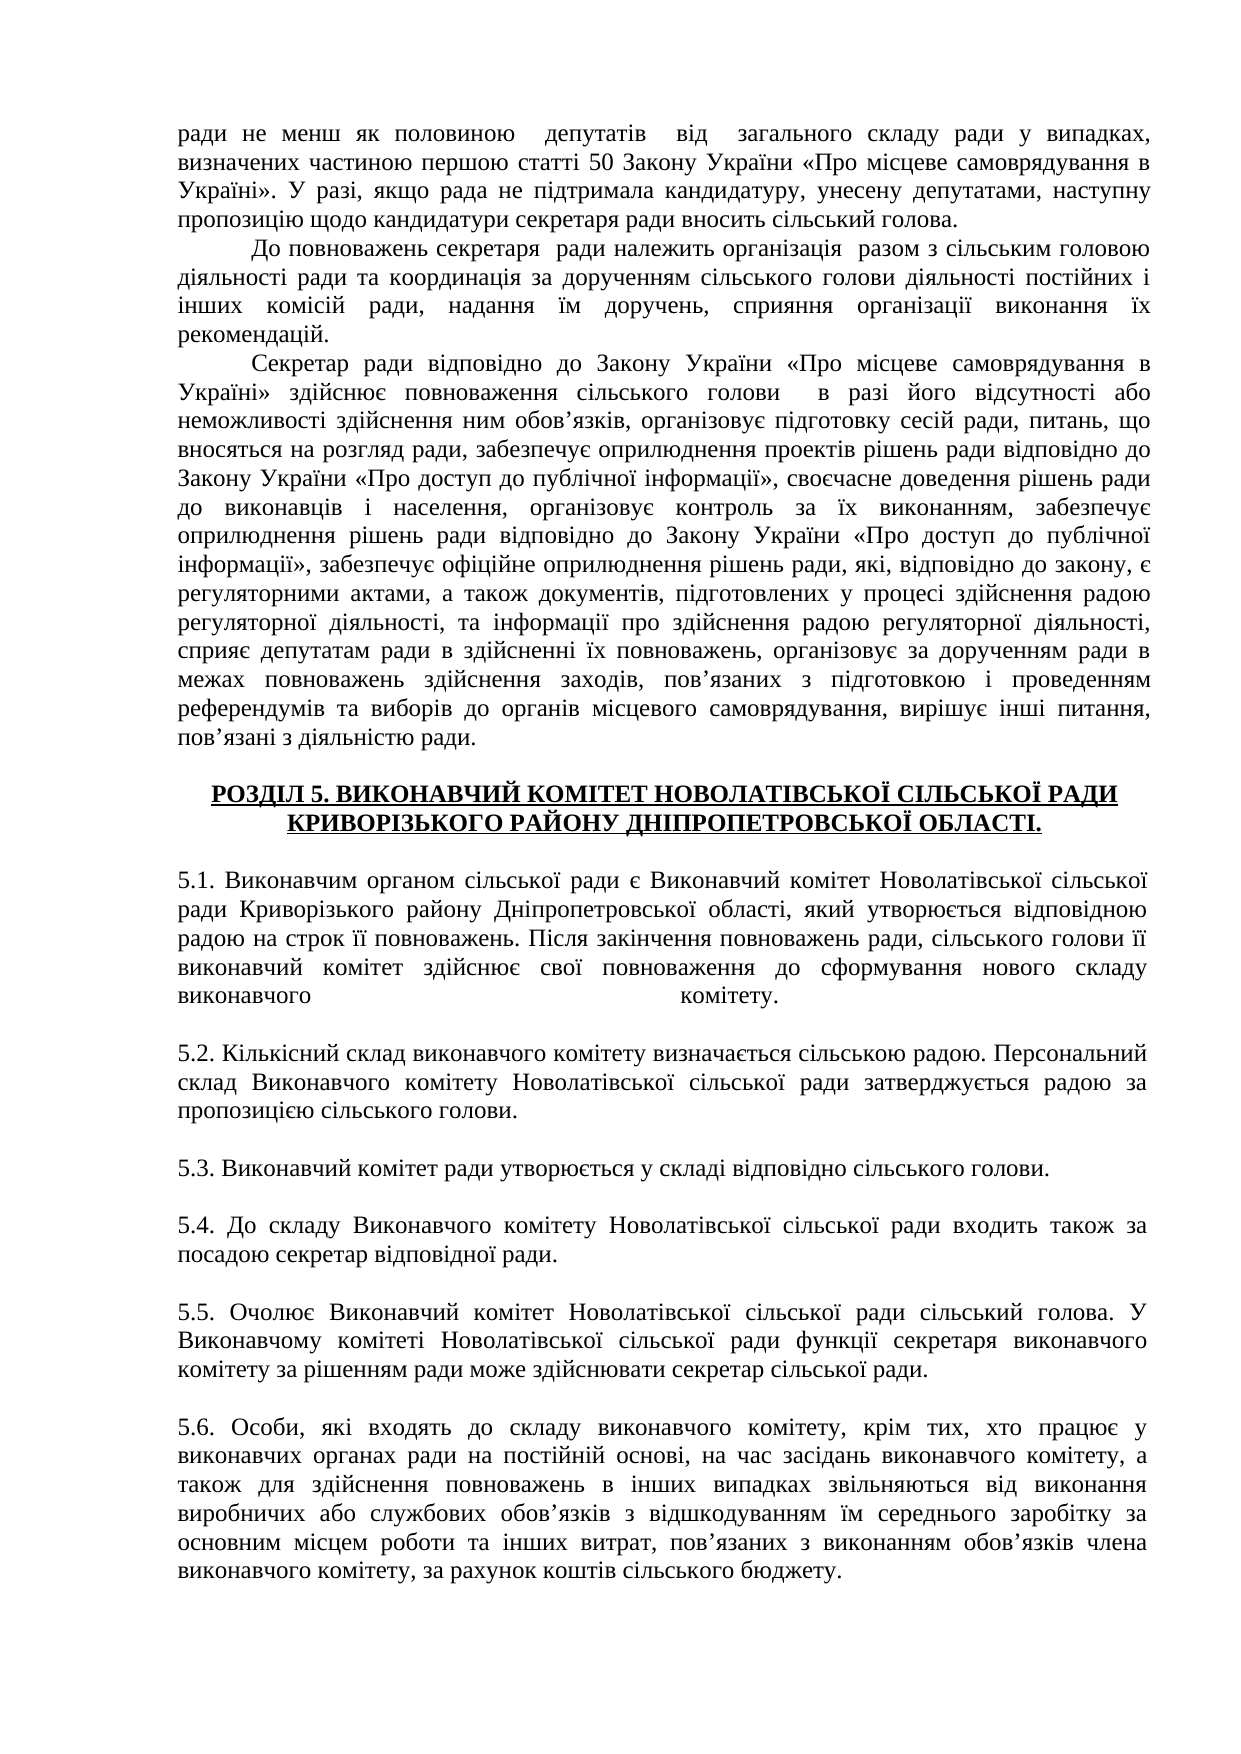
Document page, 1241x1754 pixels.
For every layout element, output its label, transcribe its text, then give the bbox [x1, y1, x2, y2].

text 5.4. До складу Виконавчого комітету Новолатівської сільської ради входить також за посадою секретар відповідної ради. [177, 1211, 1148, 1268]
text РОЗДІЛ 5. ВИКОНАВЧИЙ КОМІТЕТ НОВОЛАТІВСЬКОЇ СІЛЬСЬКОЇ РАДИ [177, 779, 1152, 808]
text КРИВОРІЗЬКОГО РАЙОНУ ДНІПРОПЕТРОВСЬКОЇ ОБЛАСТІ. [177, 808, 1152, 837]
text 5.6. Особи, які входять до складу виконавчого комітету, крім тих, хто працює у виконавчих органах ради на постійній основі, на час засідань виконавчого комітету, а також для здійснення повноважень в інших випадках звільняються від виконання виробничих або службових обов’язків з відшкодуванням їм середнього заробітку за основним місцем роботи та інших витрат, пов’язаних з виконанням обов’язків члена виконавчого комітету, за рахунок коштів сільського бюджету. [177, 1412, 1148, 1584]
text Секретар ради відповідно до Закону України «Про місцеве самоврядування в Україні» здійснює повноваження сільського голови в разі його відсутності або неможливості здійснення ним обов’язків, організовує підготовку сесій ради, питань, що вносяться на розгляд ради, забезпечує оприлюднення проектів рішень ради відповідно до Закону України «Про доступ до публічної інформації», своєчасне доведення рішень ради до виконавців і населення, організовує контроль за їх виконанням, забезпечує оприлюднення рішень ради відповідно до Закону України «Про доступ до публічної інформації», забезпечує офіційне оприлюднення рішень ради, які, відповідно до закону, є регуляторними актами, а також документів, підготовлених у процесі здійснення радою регуляторної діяльності, та інформації про здійснення радою регуляторної діяльності, сприяє депутатам ради в здійсненні їх повноважень, організовує за дорученням ради в межах повноважень здійснення заходів, пов’язаних з підготовкою і проведенням референдумів та виборів до органів місцевого самоврядування, вирішує інші питання, пов’язані з діяльністю ради. [177, 348, 1152, 751]
text До повноважень секретаря ради належить організація разом з сільським головою діяльності ради та координація за дорученням сільського голови діяльності постійних і інших комісій ради, надання їм доручень, сприяння організації виконання їх рекомендацій. [177, 233, 1152, 348]
text 5.1. Виконавчим органом сільської ради є Виконавчий комітет Новолатівської сільської ради Криворізького району Дніпропетровської області, який утворюється відповідною радою на строк її повноважень. Після закінчення повноважень ради, сільського голови її виконавчий комітет здійснює свої повноваження до сформування нового складу виконавчого комітету. 5.2. Кількісний склад виконавчого комітету визначається сільською радою. Персональний склад Виконавчого комітету Новолатівської сільської ради затверджується радою за пропозицією сільського голови. [177, 866, 1148, 1124]
text 5.5. Очолює Виконавчий комітет Новолатівської сільської ради сільський голова. У Виконавчому комітеті Новолатівської сільської ради функції секретаря виконавчого комітету за рішенням ради може здійснювати секретар сільської ради. [177, 1297, 1148, 1383]
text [177, 118, 1152, 233]
text 5.3. Виконавчий комітет ради утворюється у складі відповідно сільського голови. [177, 1153, 1148, 1182]
